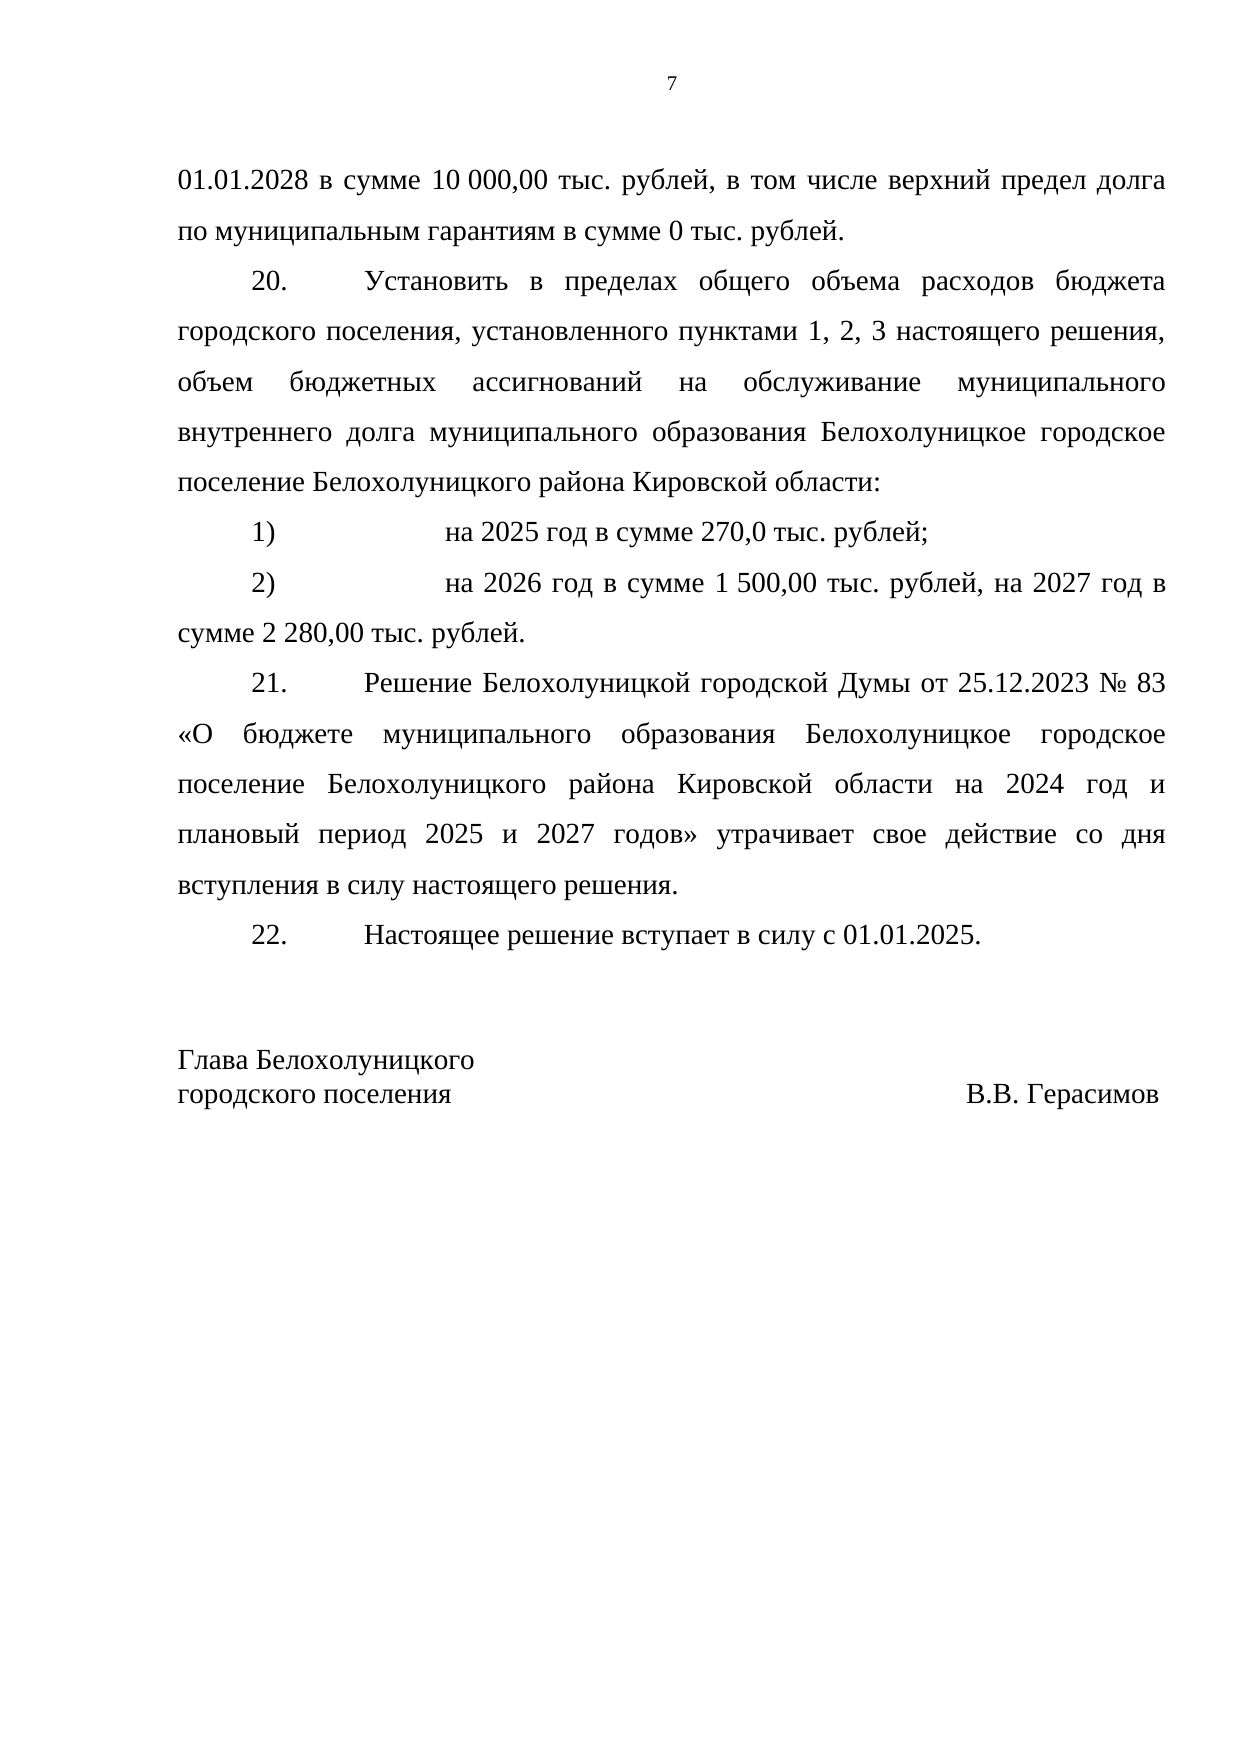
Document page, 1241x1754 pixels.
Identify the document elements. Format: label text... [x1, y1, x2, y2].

text Глава Белохолуницкого [177, 1042, 1166, 1076]
list Установить в пределах общего объема расходов бюджета городского поселения, установленного пунктами 1, 2, 3 настоящего решения, объем бюджетных ассигнований на обслуживание муниципального внутреннего долга муниципального образования Белохолуницкое городское поселение Белохолуницкого района Кировской области: [177, 263, 1166, 498]
list на 2025 год в сумме 270,0 тыс. рублей; [177, 514, 1166, 548]
text городского поселения В.В. Герасимов [177, 1076, 1166, 1109]
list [177, 162, 1166, 246]
list Решение Белохолуницкой городской Думы от 25.12.2023 № 83 «О бюджете муниципального образования Белохолуницкое городское поселение Белохолуницкого района Кировской области на 2024 год и плановый период 2025 и 2027 годов» утрачивает свое действие со дня вступления в силу настоящего решения. [177, 666, 1166, 900]
list Настоящее решение вступает в силу с 01.01.2025. [177, 917, 1166, 951]
list на 2026 год в сумме 1 500,00 тыс. рублей, на 2027 год в сумме 2 280,00 тыс. рублей. [177, 565, 1166, 649]
